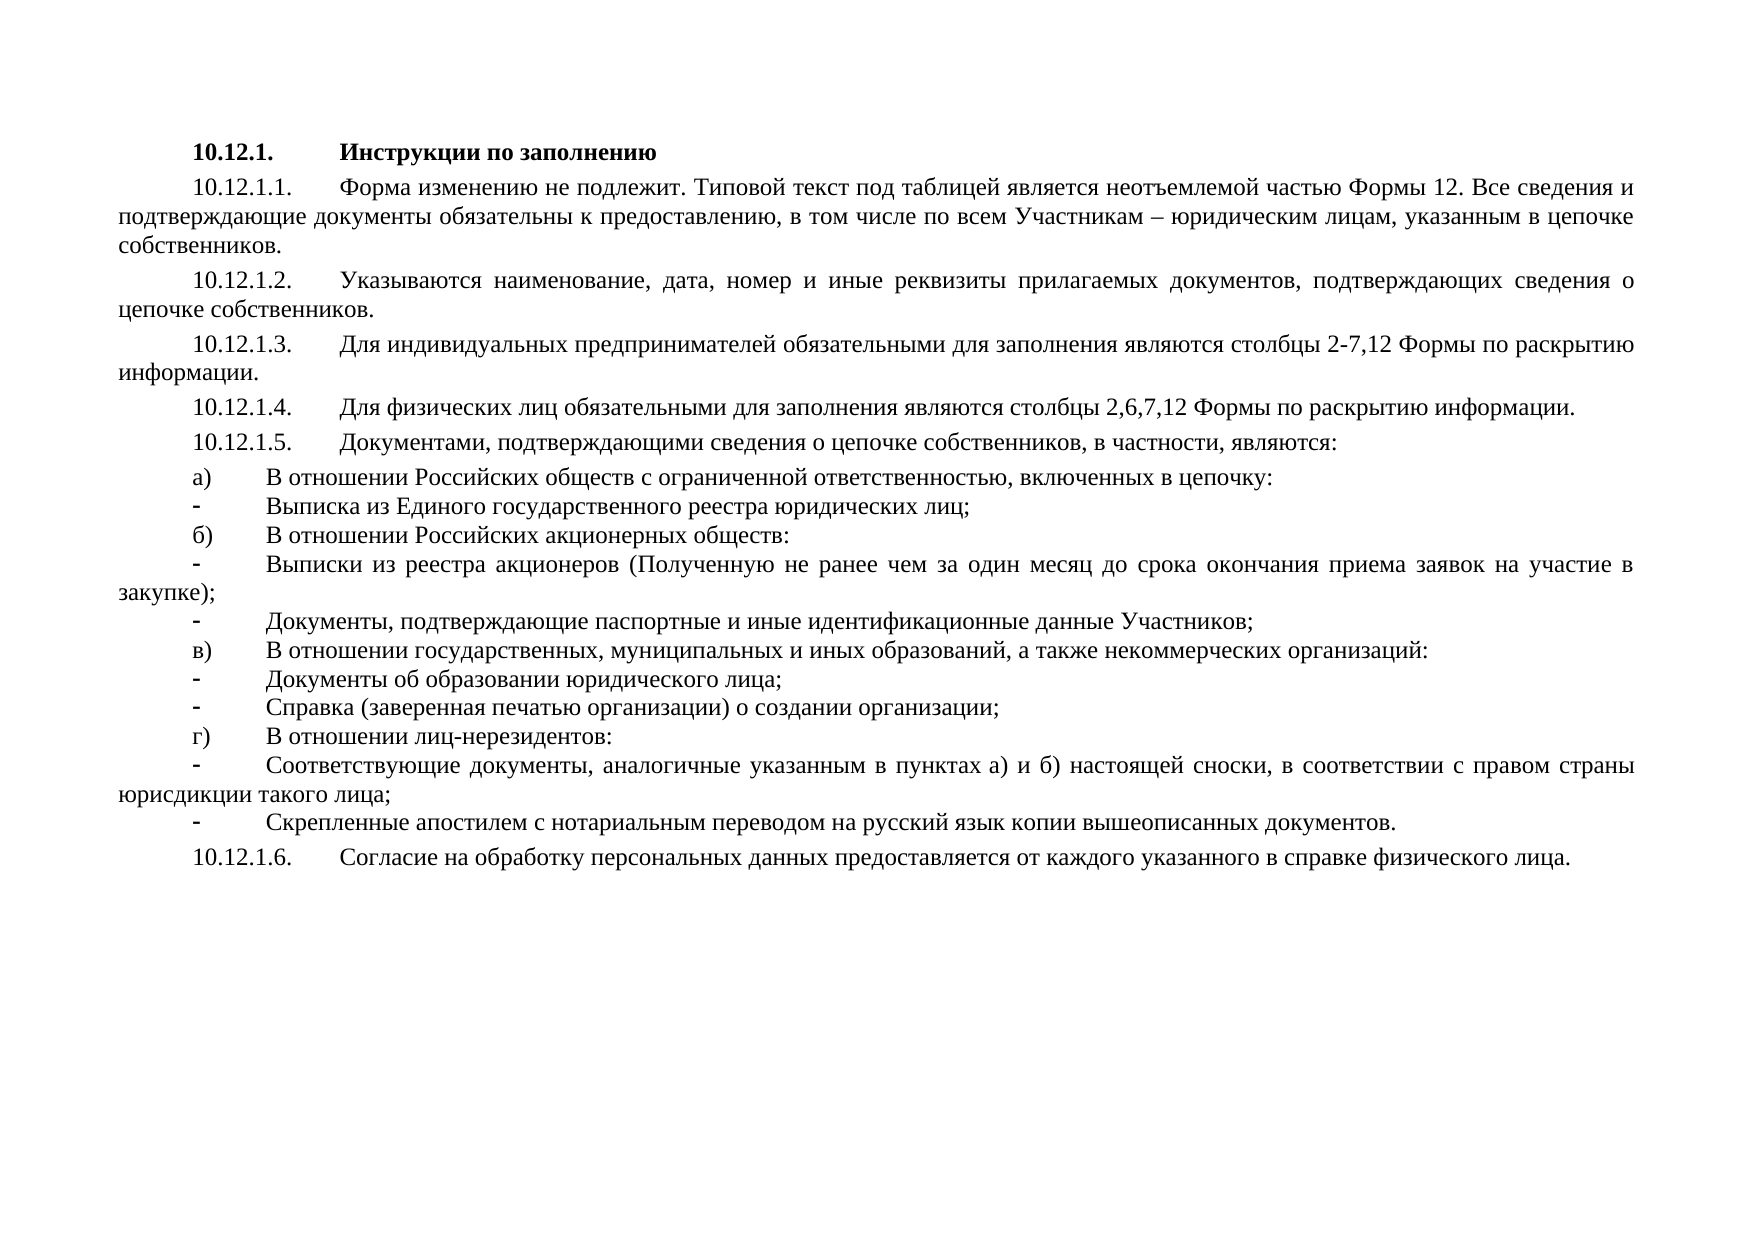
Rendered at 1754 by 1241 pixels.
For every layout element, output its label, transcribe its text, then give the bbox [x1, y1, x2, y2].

list Для индивидуальных предпринимателей обязательными для заполнения являются столбцы 2-7,12 Формы по раскрытию информации. [118, 329, 1636, 386]
list Документами, подтверждающими сведения о цепочке собственников, в частности, являются: [118, 427, 1636, 456]
list Соответствующие документы, аналогичные указанным в пунктах а) и б) настоящей сноски, в соответствии с правом страны юрисдикции такого лица; [118, 750, 1636, 807]
list Справка (заверенная печатью организации) о создании организации; [118, 692, 1636, 721]
list Скрепленные апостилем с нотариальным переводом на русский язык копии вышеописанных документов. [118, 807, 1636, 836]
list В отношении лиц-нерезидентов: [118, 721, 1636, 750]
list Инструкции по заполнению [118, 137, 1636, 166]
list Выписки из реестра акционеров (Полученную не ранее чем за один месяц до срока окончания приема заявок на участие в закупке); [118, 549, 1636, 606]
list Для физических лиц обязательными для заполнения являются столбцы 2,6,7,12 Формы по раскрытию информации. [118, 392, 1636, 421]
list Форма изменению не подлежит. Типовой текст под таблицей является неотъемлемой частью Формы 12. Все сведения и подтверждающие документы обязательны к предоставлению, в том числе по всем Участникам – юридическим лицам, указанным в цепочке собственников. [118, 172, 1636, 259]
list В отношении Российских акционерных обществ: [118, 520, 1636, 549]
list Документы об образовании юридического лица; [118, 664, 1636, 692]
list Документы, подтверждающие паспортные и иные идентификационные данные Участников; [118, 606, 1636, 635]
list В отношении государственных, муниципальных и иных образований, а также некоммерческих организаций: [118, 635, 1636, 664]
list Согласие на обработку персональных данных предоставляется от каждого указанного в справке физического лица. [118, 842, 1636, 871]
list В отношении Российских обществ с ограниченной ответственностью, включенных в цепочку: [118, 462, 1636, 491]
list Указываются наименование, дата, номер и иные реквизиты прилагаемых документов, подтверждающих сведения о цепочке собственников. [118, 265, 1636, 322]
list Выписка из Единого государственного реестра юридических лиц; [118, 491, 1636, 520]
